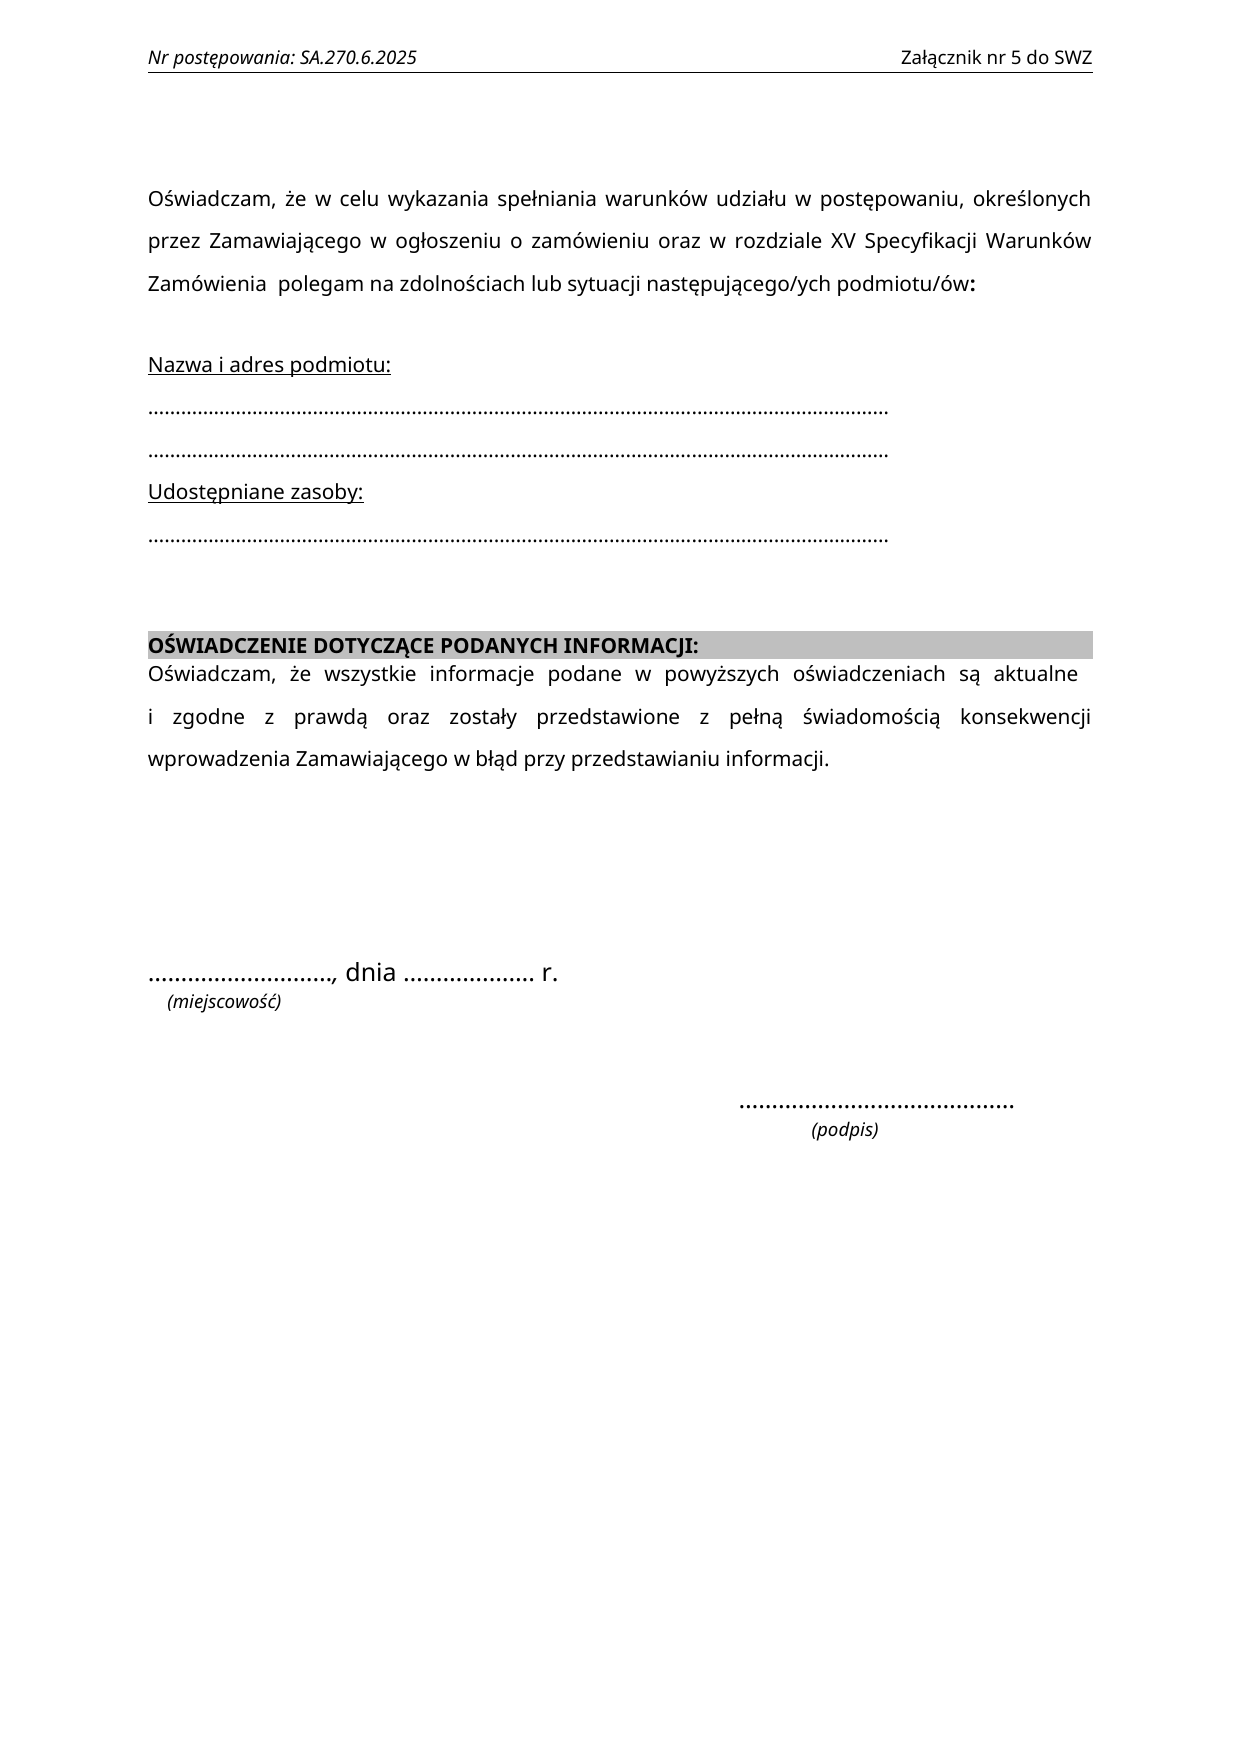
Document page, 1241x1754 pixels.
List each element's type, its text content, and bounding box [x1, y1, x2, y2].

text Nazwa i adres podmiotu: [148, 350, 1090, 378]
text (podpis) [738, 1116, 1093, 1141]
text (miejscowość) [148, 988, 1093, 1014]
text …………………………………… [738, 1082, 1093, 1116]
text ……………………………………………………………………………………………………………………… [148, 392, 1090, 421]
text ……………………………………………………………………………………………………………………… [148, 520, 1090, 548]
text Oświadczam, że wszystkie informacje podane w powyższych oświadczeniach są aktualne i zgodne z prawdą oraz zostały przedstawione z pełną świadomością konsekwencji wprowadzenia Zamawiającego w błąd przy przedstawianiu informacji. [148, 659, 1093, 773]
text …………….…………, dnia ………….……. r. [148, 954, 1093, 988]
text Udostępniane zasoby: [148, 477, 1090, 506]
text OŚWIADCZENIE DOTYCZĄCE PODANYCH INFORMACJI: [148, 631, 1093, 659]
text Oświadczam, że w celu wykazania spełniania warunków udziału w postępowaniu, określonych przez Zamawiającego w ogłoszeniu o zamówieniu oraz w rozdziale XV Specyfikacji Warunków Zamówienia polegam na zdolnościach lub sytuacji następującego/ych podmiotu/ów: [148, 184, 1093, 297]
text ……………………………………………………………………………………………………………………… [148, 435, 1090, 463]
